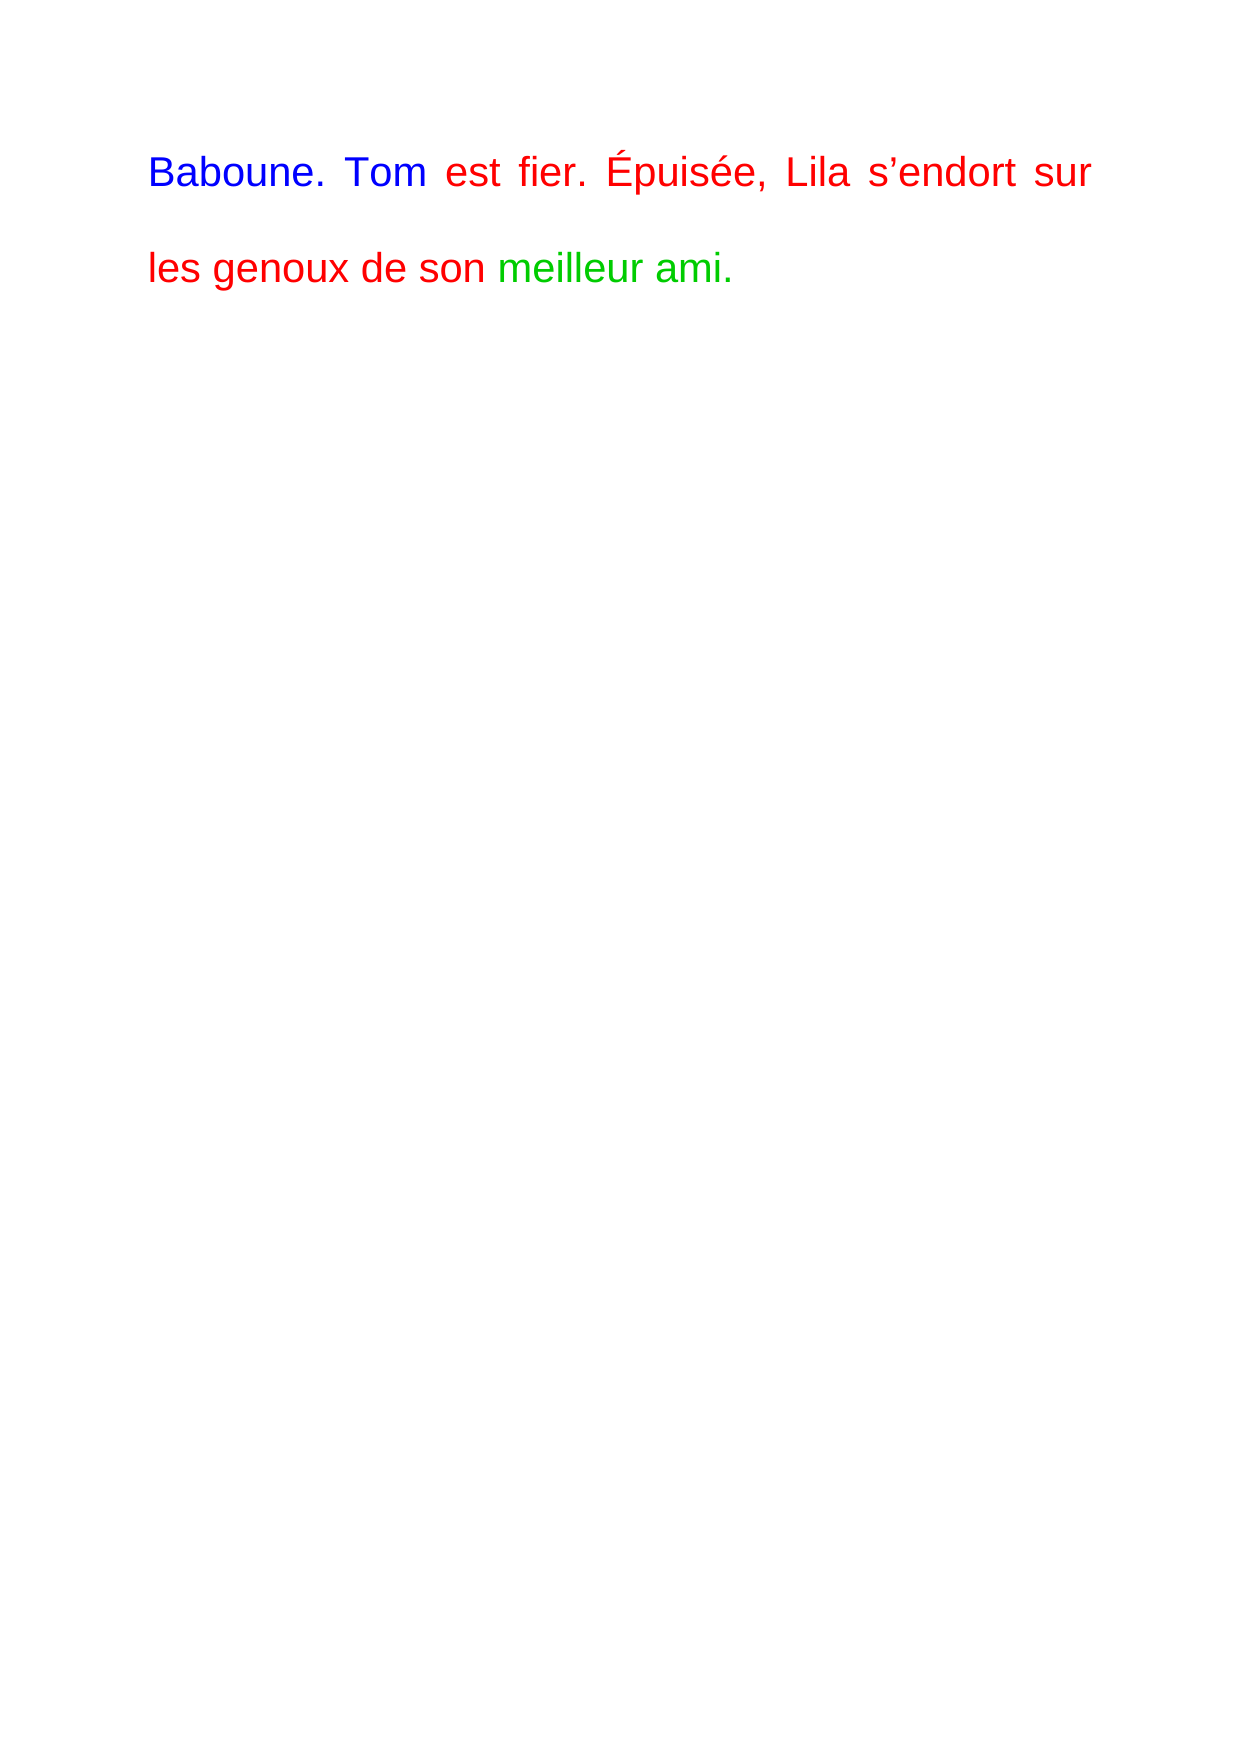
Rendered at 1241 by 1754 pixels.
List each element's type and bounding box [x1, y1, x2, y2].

text [148, 148, 1093, 291]
